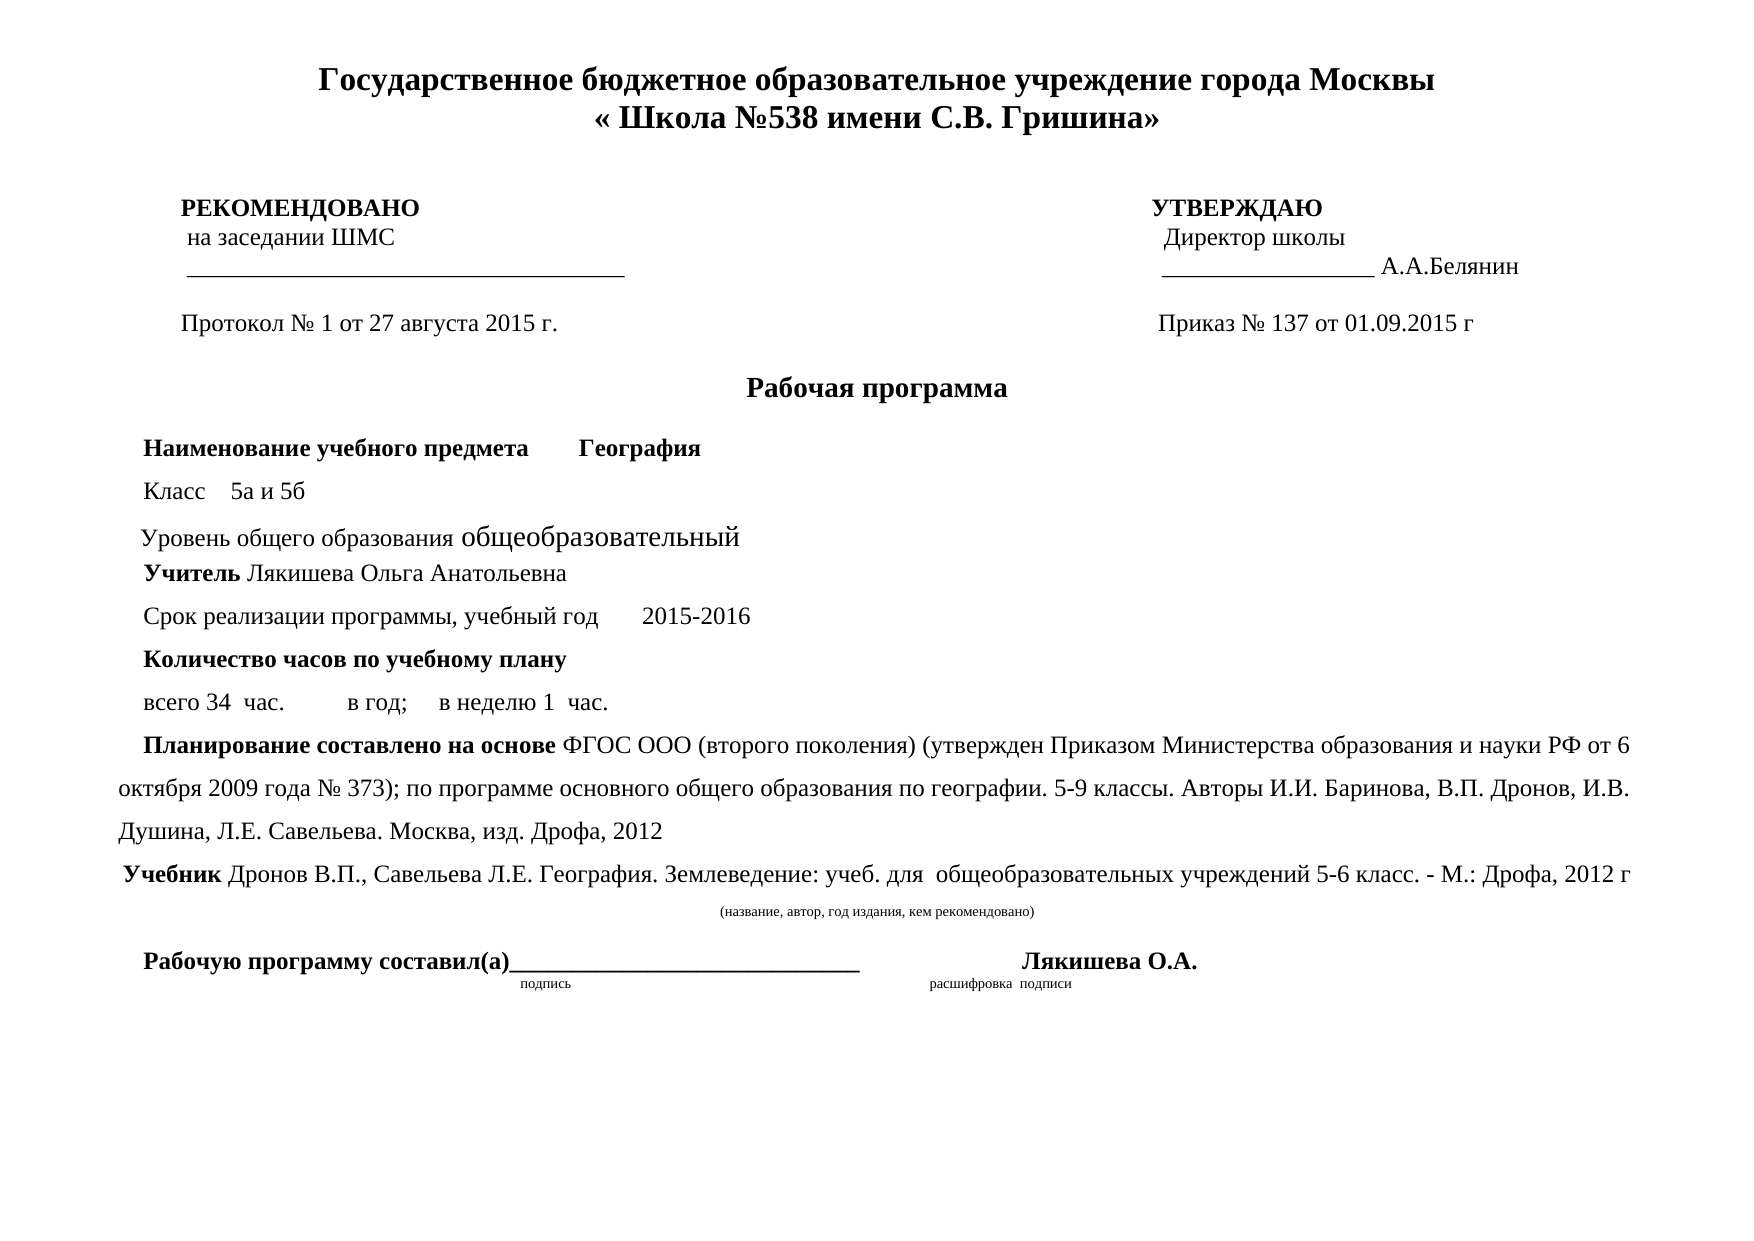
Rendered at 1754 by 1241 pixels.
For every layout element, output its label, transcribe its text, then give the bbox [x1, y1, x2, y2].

text РЕКОМЕНДОВАНО УТВЕРЖДАЮ [118, 193, 1636, 222]
text Планирование составлено на основе ФГОС ООО (второго поколения) (утвержден Приказом Министерства образования и науки РФ от 6 октября 2009 года № 373); по программе основного общего образования по географии. 5-9 классы. Авторы И.И. Баринова, В.П. Дронов, И.В. Душина, Л.Е. Савельева. Москва, изд. Дрофа, 2012 [118, 730, 1636, 845]
text Наименование учебного предмета География [118, 433, 1636, 462]
text (название, автор, год издания, кем рекомендовано) [118, 903, 1636, 931]
text Рабочая программа [118, 371, 1636, 404]
text Количество часов по учебному плану [118, 644, 1636, 673]
text Срок реализации программы, учебный год 2015-2016 [118, 601, 1636, 629]
text Государственное бюджетное образовательное учреждение города Москвы [118, 59, 1636, 97]
text « Школа №538 имени С.В. Гришина» [118, 97, 1636, 136]
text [118, 974, 1636, 1003]
text Учебник Дронов В.П., Савельева Л.Е. География. Землеведение: учеб. для общеобразовательных учреждений 5-6 класс. - М.: Дрофа, 2012 г [118, 859, 1636, 888]
text ___________________________________ _________________ А.А.Белянин [118, 251, 1636, 279]
text Рабочую программу составил(а)____________________________ Лякишева О.А. [118, 946, 1636, 974]
text всего 34 час. в год; в неделю 1 час. [118, 687, 1636, 716]
text Уровень общего образования общеобразовательный [118, 519, 1636, 553]
text Класс 5а и 5б [118, 476, 1636, 505]
text Протокол № 1 от 27 августа 2015 г. Приказ № 137 от 01.09.2015 г [118, 308, 1636, 337]
text Учитель Лякишева Ольга Анатольевна [118, 558, 1636, 586]
text на заседании ШМС Директор школы [118, 222, 1636, 251]
